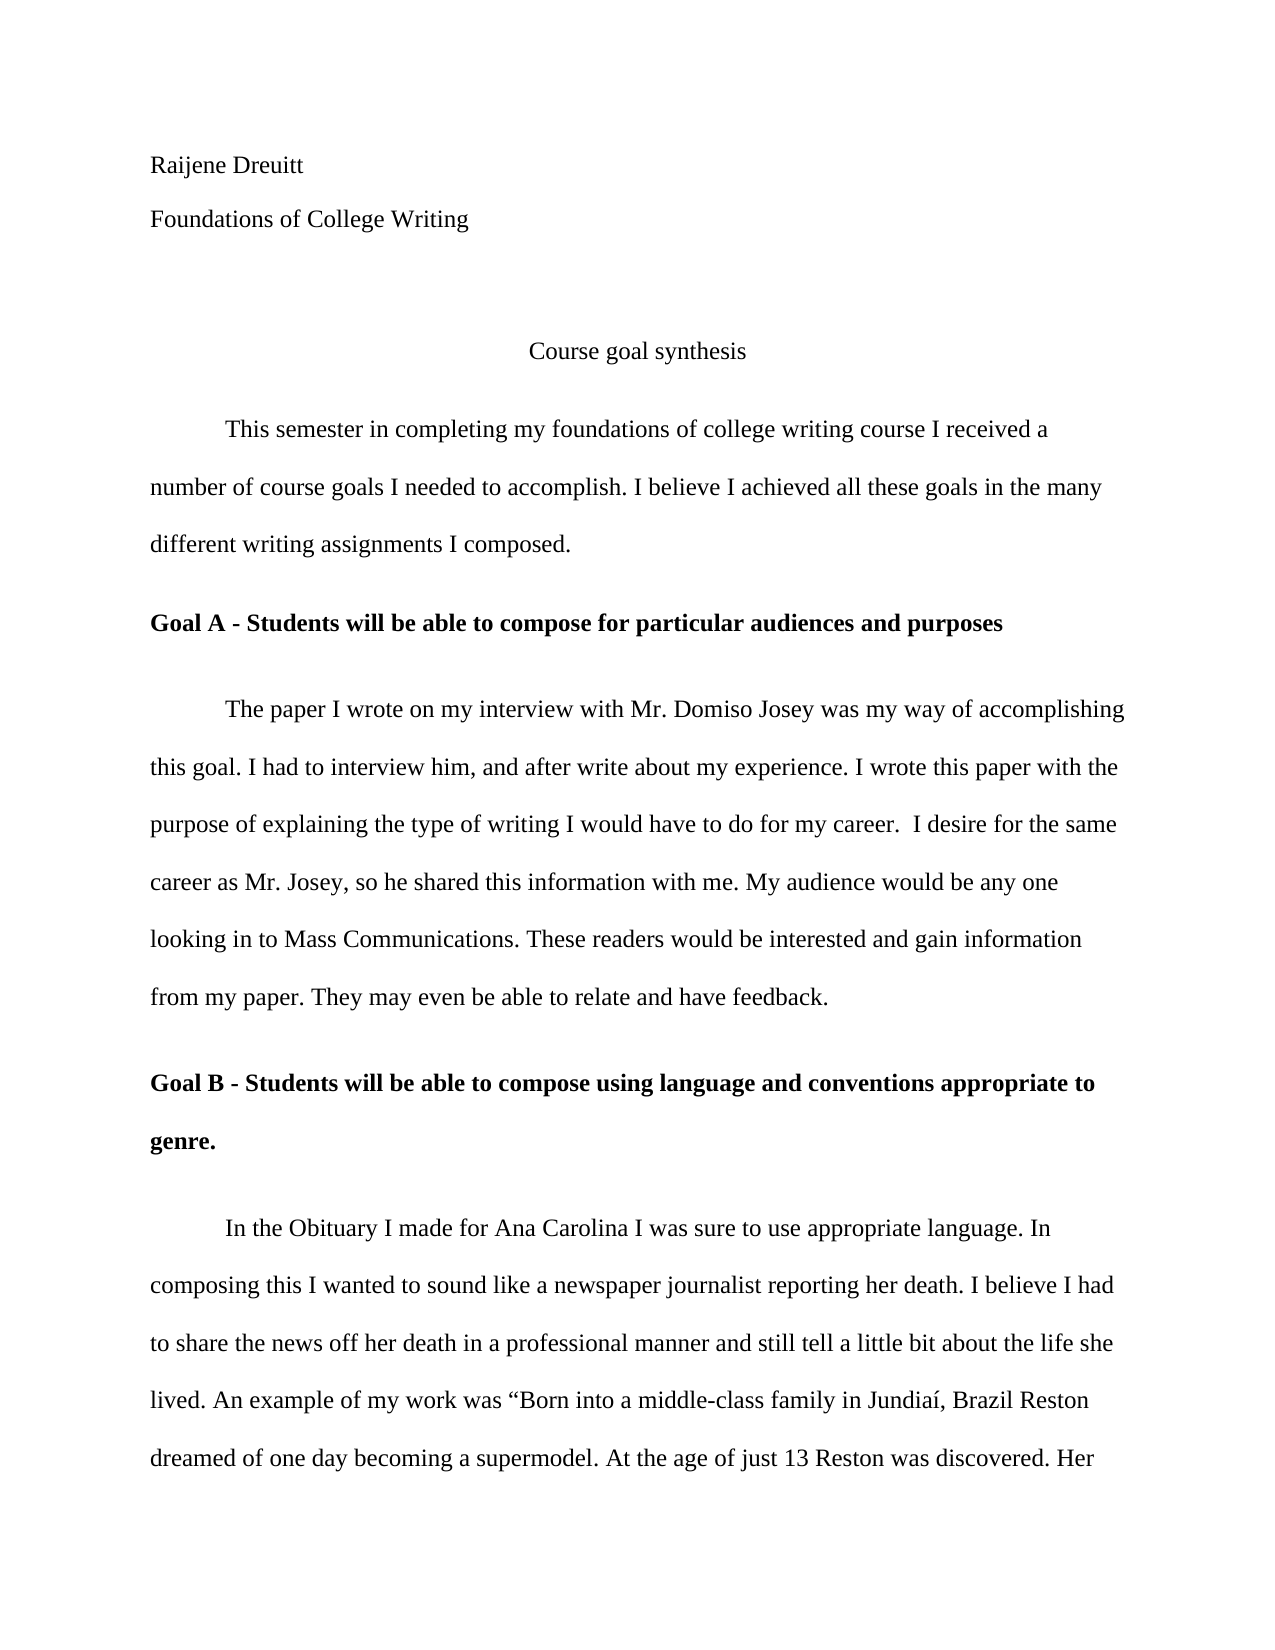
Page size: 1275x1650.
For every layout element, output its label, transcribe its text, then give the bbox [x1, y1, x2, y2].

text Goal A - Students will be able to compose for particular audiences and purposes [150, 608, 1125, 636]
text Raijene Dreuitt [150, 150, 1125, 179]
text This semester in completing my foundations of college writing course I received a number of course goals I needed to accomplish. I believe I achieved all these goals in the many different writing assignments I composed. [150, 414, 1125, 558]
text Goal B - Students will be able to compose using language and conventions appropriate to genre. [150, 1068, 1125, 1155]
text The paper I wrote on my interview with Mr. Domiso Josey was my way of accomplishing this goal. I had to interview him, and after write about my experience. I wrote this paper with the purpose of explaining the type of writing I would have to do for my career. I desire for the same career as Mr. Josey, so he shared this information with me. My audience would be any one looking in to Mass Communications. These readers would be interested and gain information from my paper. They may even be able to relate and have feedback. [150, 694, 1125, 1011]
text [150, 1213, 1125, 1471]
text Course goal synthesis [150, 336, 1125, 365]
text Foundations of College Writing [150, 204, 1125, 233]
